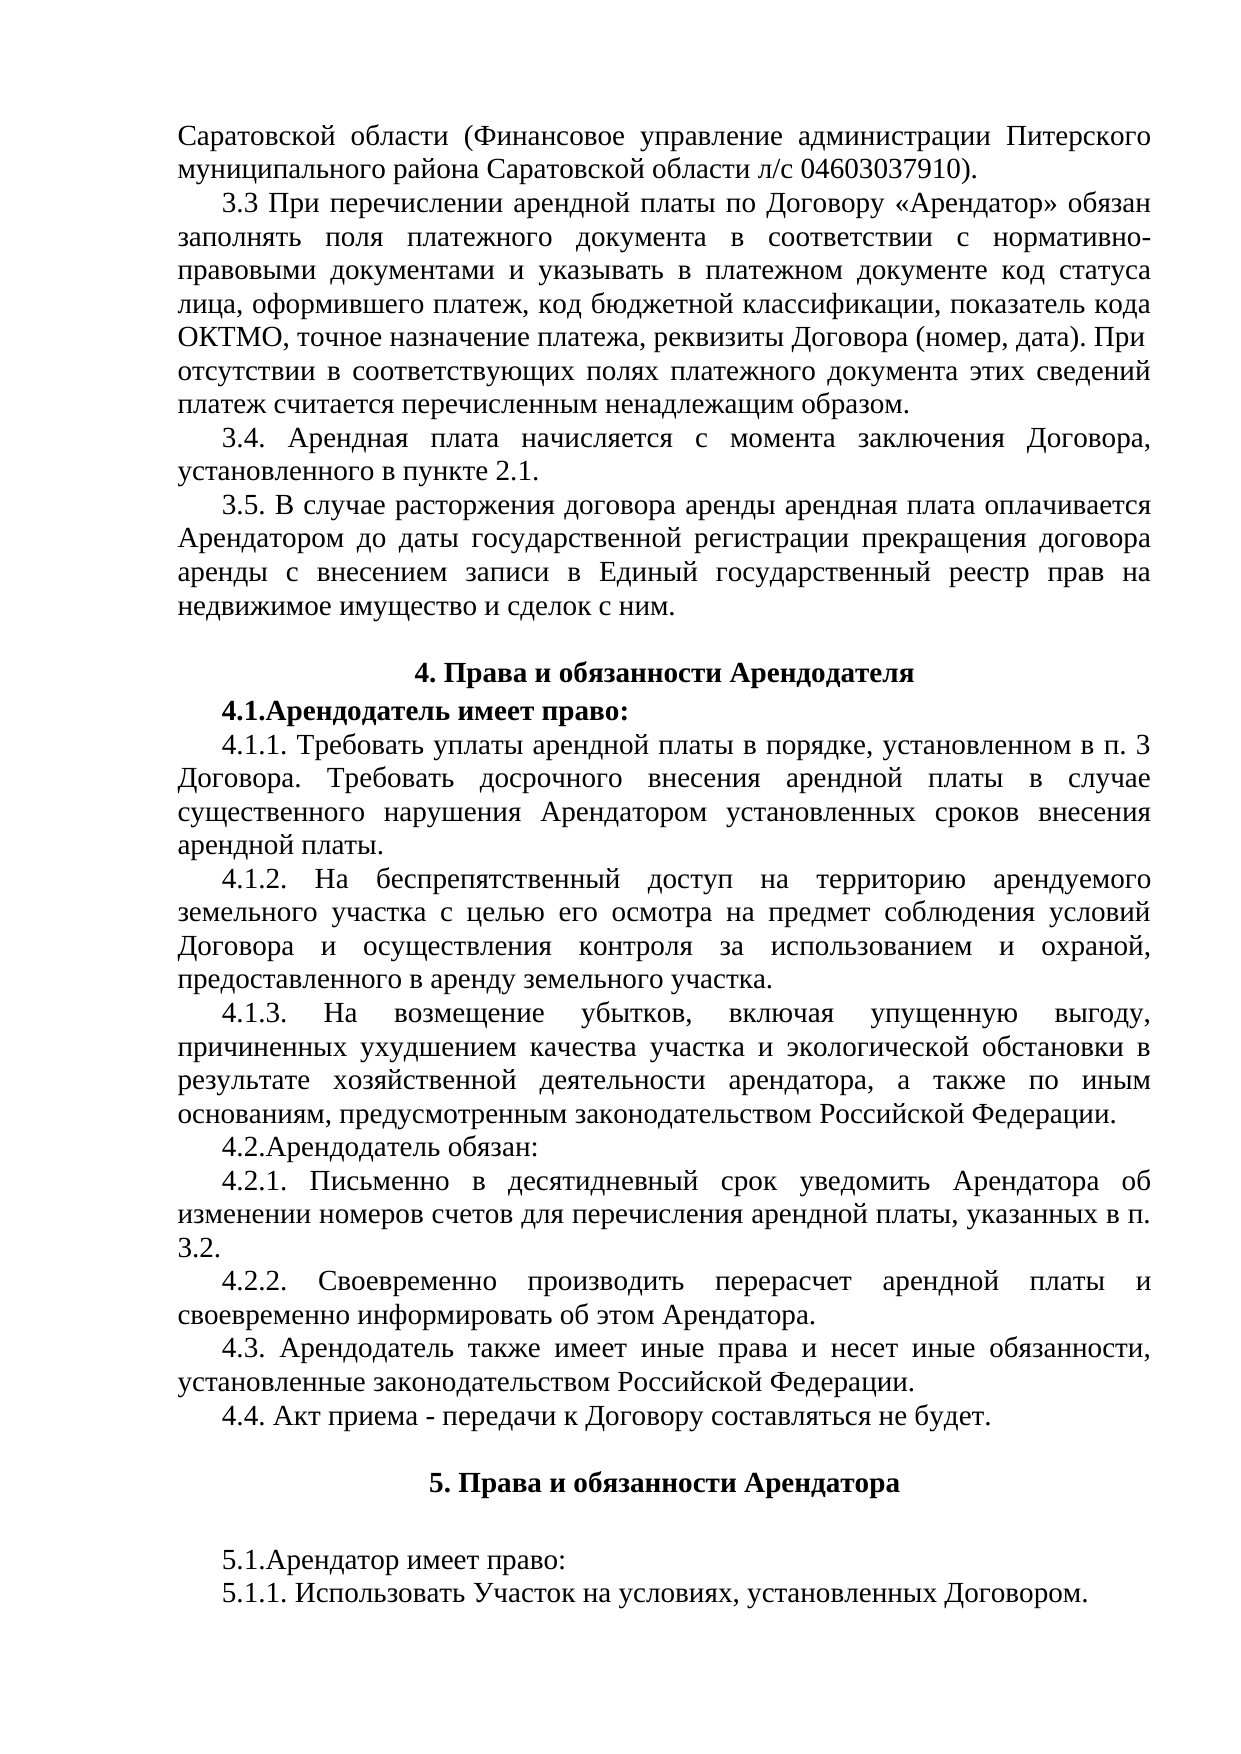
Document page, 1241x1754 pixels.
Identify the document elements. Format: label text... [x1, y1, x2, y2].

text 4.1.1. Требовать уплаты арендной платы в порядке, установленном в п. 3 Договора. Требовать досрочного внесения арендной платы в случае существенного нарушения Арендатором установленных сроков внесения арендной платы. [177, 727, 1152, 861]
text 4.3. Арендодатель также имеет иные права и несет иные обязанности, установленные законодательством Российской Федерации. [177, 1331, 1152, 1398]
text 4.2.Арендодатель обязан: [177, 1129, 1152, 1163]
text 4. Права и обязанности Арендодателя [177, 655, 1152, 688]
text 4.2.1. Письменно в десятидневный срок уведомить Арендатора об изменении номеров счетов для перечисления арендной платы, указанных в п. 3.2. [177, 1163, 1152, 1263]
text 4.2.2. Своевременно производить перерасчет арендной платы и своевременно информировать об этом Арендатора. [177, 1263, 1152, 1331]
text 3.4. Арендная плата начисляется с момента заключения Договора, установленного в пункте 2.1. [177, 420, 1152, 487]
text 4.4. Акт приема - передачи к Договору составляться не будет. [177, 1398, 1152, 1431]
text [177, 118, 1152, 185]
text 4.1.Арендодатель имеет право: [177, 693, 1152, 727]
text 4.1.2. На беспрепятственный доступ на территорию арендуемого земельного участка с целью его осмотра на предмет соблюдения условий Договора и осуществления контроля за использованием и охраной, предоставленного в аренду земельного участка. [177, 861, 1152, 995]
text 3.3 При перечислении арендной платы по Договору «Арендатор» обязан заполнять поля платежного документа в соответствии с нормативно-правовыми документами и указывать в платежном документе код статуса лица, оформившего платеж, код бюджетной классификации, показатель кода ОКТМО, точное назначение платежа, реквизиты Договора (номер, дата). При [177, 185, 1152, 353]
text 3.5. В случае расторжения договора аренды арендная плата оплачивается Арендатором до даты государственной регистрации прекращения договора аренды с внесением записи в Единый государственный реестр прав на недвижимое имущество и сделок с ним. [177, 487, 1152, 621]
text 5.1.Арендатор имеет право: [177, 1542, 1152, 1575]
text отсутствии в соответствующих полях платежного документа этих сведений платеж считается перечисленным ненадлежащим образом. [177, 353, 1152, 420]
text 5.1.1. Использовать Участок на условиях, установленных Договором. [177, 1575, 1152, 1609]
text 5. Права и обязанности Арендатора [177, 1465, 1152, 1498]
text 4.1.3. На возмещение убытков, включая упущенную выгоду, причиненных ухудшением качества участка и экологической обстановки в результате хозяйственной деятельности арендатора, а также по иным основаниям, предусмотренным законодательством Российской Федерации. [177, 995, 1152, 1129]
